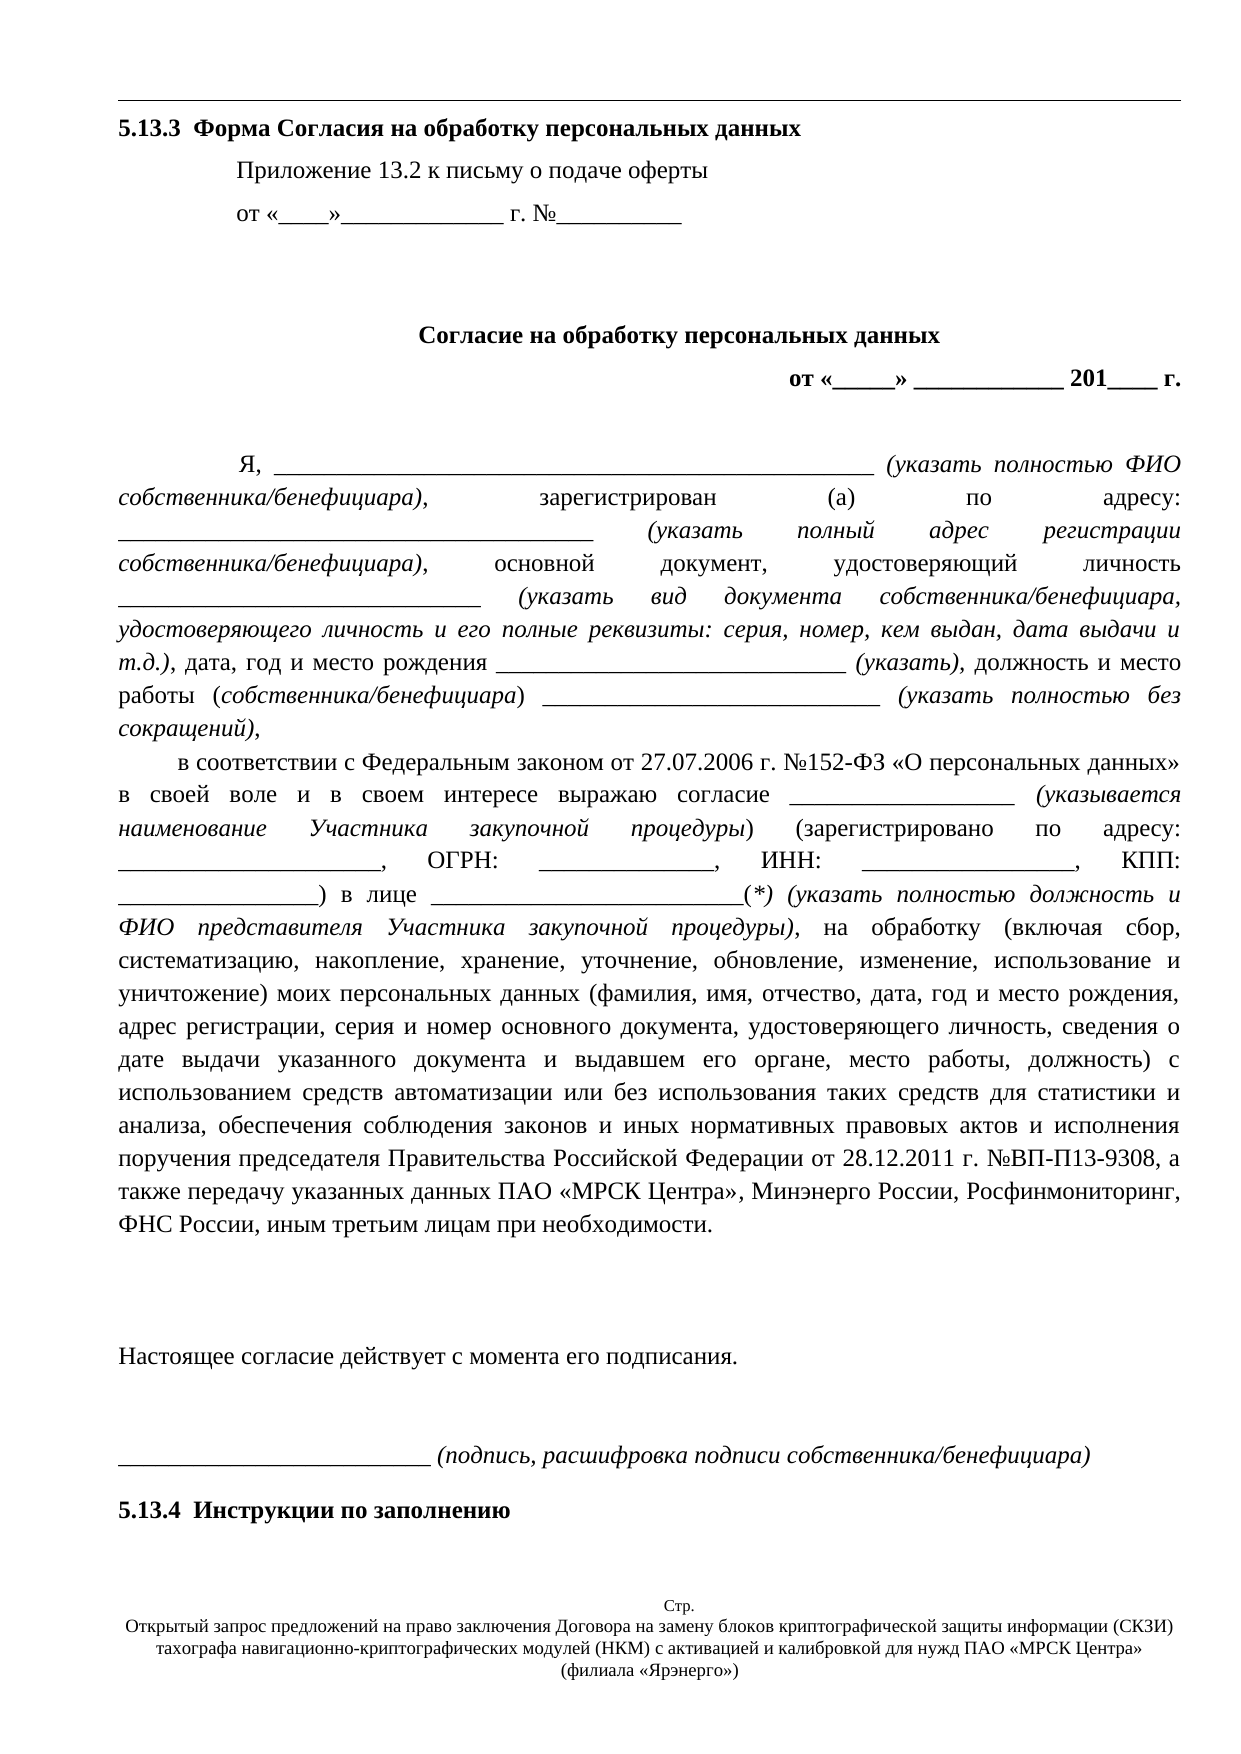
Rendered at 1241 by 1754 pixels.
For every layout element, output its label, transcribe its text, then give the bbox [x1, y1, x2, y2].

text Согласие на обработку персональных данных [118, 320, 1181, 349]
text Настоящее согласие действует с момента его подписания. [118, 1341, 1181, 1370]
text от «_____» ____________ 201____ г. [118, 363, 1181, 392]
subtitle Инструкции по заполнению [118, 1496, 1181, 1524]
text в соответствии с Федеральным законом от 27.07.2006 г. №152-ФЗ «О персональных данных» в своей воле и в своем интересе выражаю согласие __________________ (указывается наименование Участника закупочной процедуры) (зарегистрировано по адресу: _____________________, ОГРН: ______________, ИНН: _________________, КПП: ________________) в лице _________________________(*) (указать полностью должность и ФИО представителя Участника закупочной процедуры), на обработку (включая сбор, систематизацию, накопление, хранение, уточнение, обновление, изменение, использование и уничтожение) моих персональных данных (фамилия, имя, отчество, дата, год и место рождения, адрес регистрации, серия и номер основного документа, удостоверяющего личность, сведения о дате выдачи указанного документа и выдавшем его органе, место работы, должность) с использованием средств автоматизации или без использования таких средств для статистики и анализа, обеспечения соблюдения законов и иных нормативных правовых актов и исполнения поручения председателя Правительства Российской Федерации от 28.12.2011 г. №ВП-П13-9308, а также передачу указанных данных ПАО «МРСК Центра», Минэнерго России, Росфинмониторинг, ФНС России, иным третьим лицам при необходимости. [118, 747, 1181, 1238]
text Я, ________________________________________________ (указать полностью ФИО собственника/бенефициара), зарегистрирован (а) по адресу: ______________________________________ (указать полный адрес регистрации собственника/бенефициара), основной документ, удостоверяющий личность _____________________________ (указать вид документа собственника/бенефициара, удостоверяющего личность и его полные реквизиты: серия, номер, кем выдан, дата выдачи и т.д.), дата, год и место рождения ____________________________ (указать), должность и место работы (собственника/бенефициара) ___________________________ (указать полностью без сокращений), [118, 449, 1181, 742]
subtitle Форма Согласия на обработку персональных данных [118, 113, 1181, 142]
text Приложение 13.2 к письму о подаче оферты от «____»_____________ г. №__________ [236, 155, 1181, 227]
text _________________________ (подпись, расшифровка подписи собственника/бенефициара) [118, 1440, 1181, 1469]
